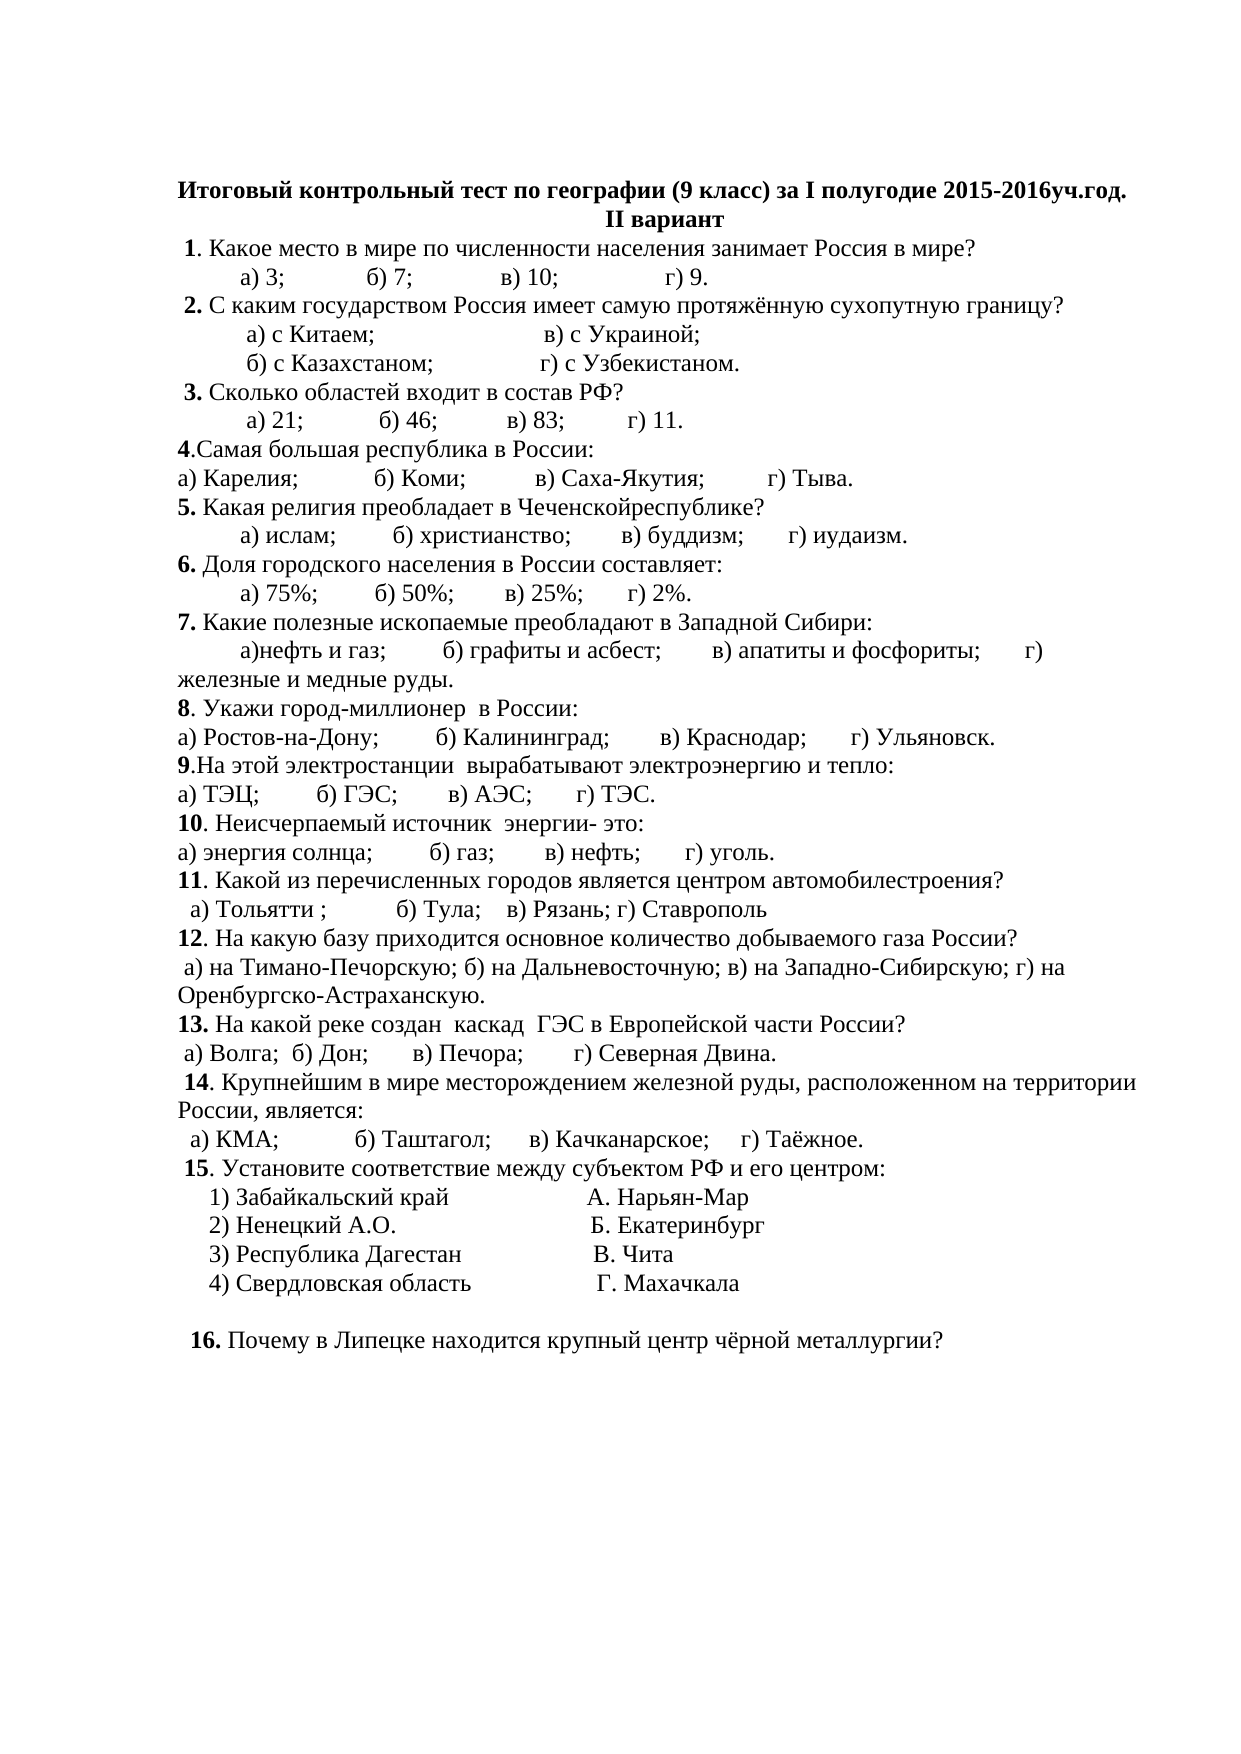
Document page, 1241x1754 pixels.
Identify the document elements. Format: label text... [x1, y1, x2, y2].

text 5. Какая религия преобладает в Чеченскойреспублике? [177, 492, 1152, 521]
text 7. Какие полезные ископаемые преобладают в Западной Сибири: [177, 607, 1152, 636]
text а) 3; б) 7; в) 10; г) 9. [177, 262, 1152, 291]
text а) на Тимано-Печорскую; б) на Дальневосточную; в) на Западно-Сибирскую; г) на Оренбургско-Астраханскую. [177, 952, 1152, 1009]
text 12. На какую базу приходится основное количество добываемого газа России? [177, 923, 1152, 952]
text а) энергия солнца; б) газ; в) нефть; г) уголь. [177, 837, 1152, 866]
text 14. Крупнейшим в мире месторождением железной руды, расположенном на территории России, является: [177, 1067, 1152, 1124]
text а) Тольятти ; б) Тула; в) Рязань; г) Ставрополь [177, 894, 1152, 923]
text а) 21; б) 46; в) 83; г) 11. [177, 406, 1152, 434]
text а) Карелия; б) Коми; в) Саха-Якутия; г) Тыва. [177, 463, 1152, 492]
text II вариант [177, 204, 1152, 233]
text а) с Китаем; в) с Украиной; [177, 319, 1152, 348]
text 11. Какой из перечисленных городов является центром автомобилестроения? [177, 866, 1152, 894]
text а) КМА; б) Таштагол; в) Качканарское; г) Таёжное. [177, 1124, 1152, 1153]
text 3. Сколько областей входит в состав РФ? [177, 377, 1152, 406]
text 8. Укажи город-миллионер в России: [177, 693, 1152, 722]
text а) Ростов-на-Дону; б) Калининград; в) Краснодар; г) Ульяновск. [177, 722, 1152, 751]
text 9.На этой электростанции вырабатывают электроэнергию и тепло: [177, 751, 1152, 779]
text а) ТЭЦ; б) ГЭС; в) АЭС; г) ТЭС. [177, 779, 1152, 808]
text Итоговый контрольный тест по географии (9 класс) за I полугодие 2015-2016уч.год. [177, 176, 1152, 204]
text 4) Свердловская область Г. Махачкала [177, 1268, 1152, 1297]
text 2) Ненецкий А.О. Б. Екатеринбург [177, 1211, 1152, 1239]
text а)нефть и газ; б) графиты и асбест; в) апатиты и фосфориты; г) железные и медные руды. [177, 636, 1152, 693]
text 1) Забайкальский край А. Нарьян-Мар [177, 1182, 1152, 1211]
text 6. Доля городского населения в России составляет: [177, 549, 1152, 578]
text 10. Неисчерпаемый источник энергии- это: [177, 808, 1152, 837]
text 15. Установите соответствие между субъектом РФ и его центром: [177, 1153, 1152, 1182]
text а) ислам; б) христианство; в) буддизм; г) иудаизм. [177, 521, 1152, 549]
text 13. На какой реке создан каскад ГЭС в Европейской части России? [177, 1009, 1152, 1038]
text а) 75%; б) 50%; в) 25%; г) 2%. [177, 578, 1152, 607]
text 4.Самая большая республика в России: [177, 434, 1152, 463]
text б) с Казахстаном; г) с Узбекистаном. [177, 348, 1152, 377]
text 1. Какое место в мире по численности населения занимает Россия в мире? [177, 233, 1152, 262]
text а) Волга; б) Дон; в) Печора; г) Северная Двина. [177, 1038, 1152, 1067]
text 3) Республика Дагестан В. Чита [177, 1239, 1152, 1268]
text 16. Почему в Липецке находится крупный центр чёрной металлургии? [177, 1326, 1152, 1354]
text 2. С каким государством Россия имеет самую протяжённую сухопутную границу? [177, 291, 1152, 319]
